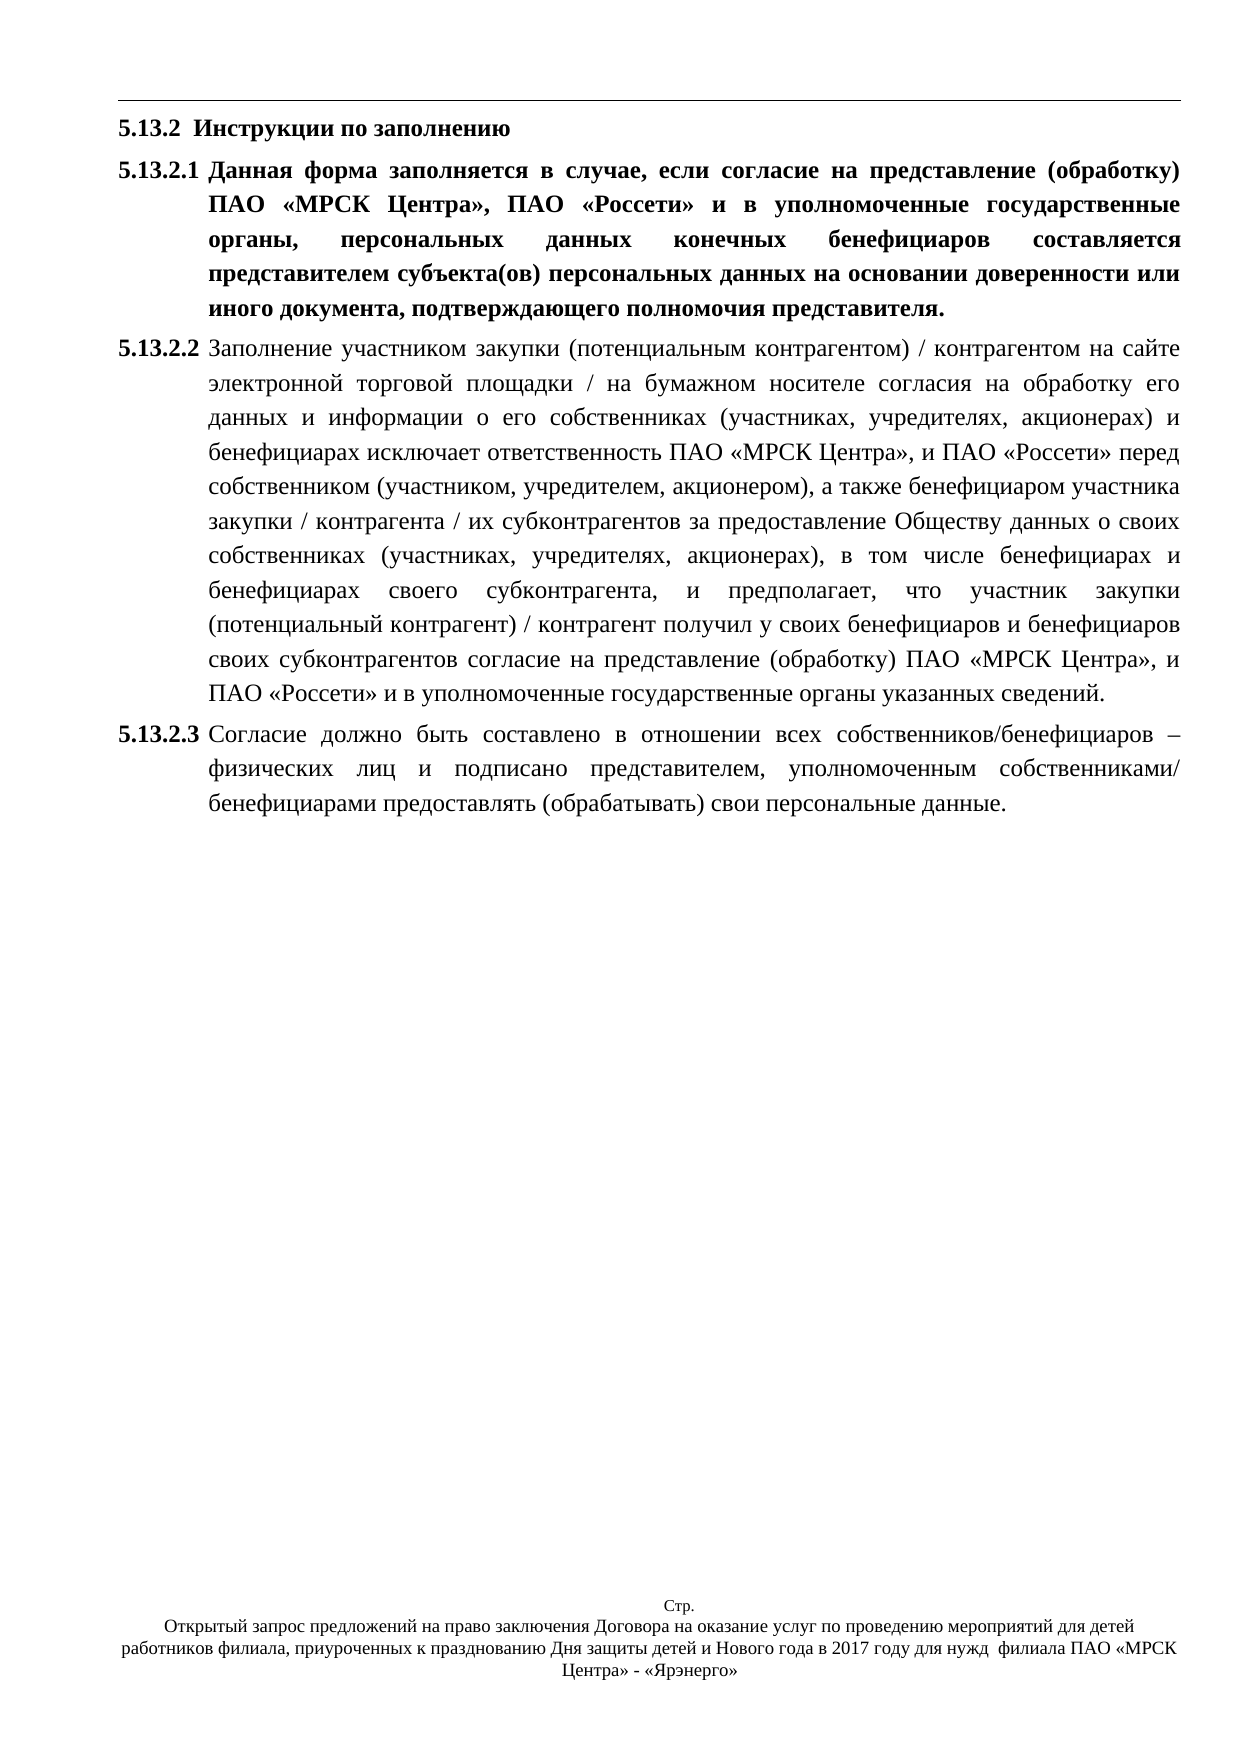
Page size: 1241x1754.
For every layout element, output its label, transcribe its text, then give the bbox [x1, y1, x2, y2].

list Заполнение участником закупки (потенциальным контрагентом) / контрагентом на сайте электронной торговой площадки / на бумажном носителе согласия на обработку его данных и информации о его собственниках (участниках, учредителях, акционерах) и бенефициарах исключает ответственность ПАО «МРСК Центра», и ПАО «Россети» перед собственником (участником, учредителем, акционером), а также бенефициаром участника закупки / контрагента / их субконтрагентов за предоставление Обществу данных о своих собственниках (участниках, учредителях, акционерах), в том числе бенефициарах и бенефициарах своего субконтрагента, и предполагает, что участник закупки (потенциальный контрагент) / контрагент получил у своих бенефициаров и бенефициаров своих субконтрагентов согласие на представление (обработку) ПАО «МРСК Центра», и ПАО «Россети» и в уполномоченные государственные органы указанных сведений. [118, 333, 1181, 707]
list Данная форма заполняется в случае, если согласие на представление (обработку) ПАО «МРСК Центра», ПАО «Россети» и в уполномоченные государственные органы, персональных данных конечных бенефициаров составляется представителем субъекта(ов) персональных данных на основании доверенности или иного документа, подтверждающего полномочия представителя. [118, 155, 1181, 321]
list Согласие должно быть составлено в отношении всех собственников/бенефициаров – физических лиц и подписано представителем, уполномоченным собственниками/ бенефициарами предоставлять (обрабатывать) свои персональные данные. [118, 719, 1181, 817]
subtitle Инструкции по заполнению [118, 113, 1181, 142]
